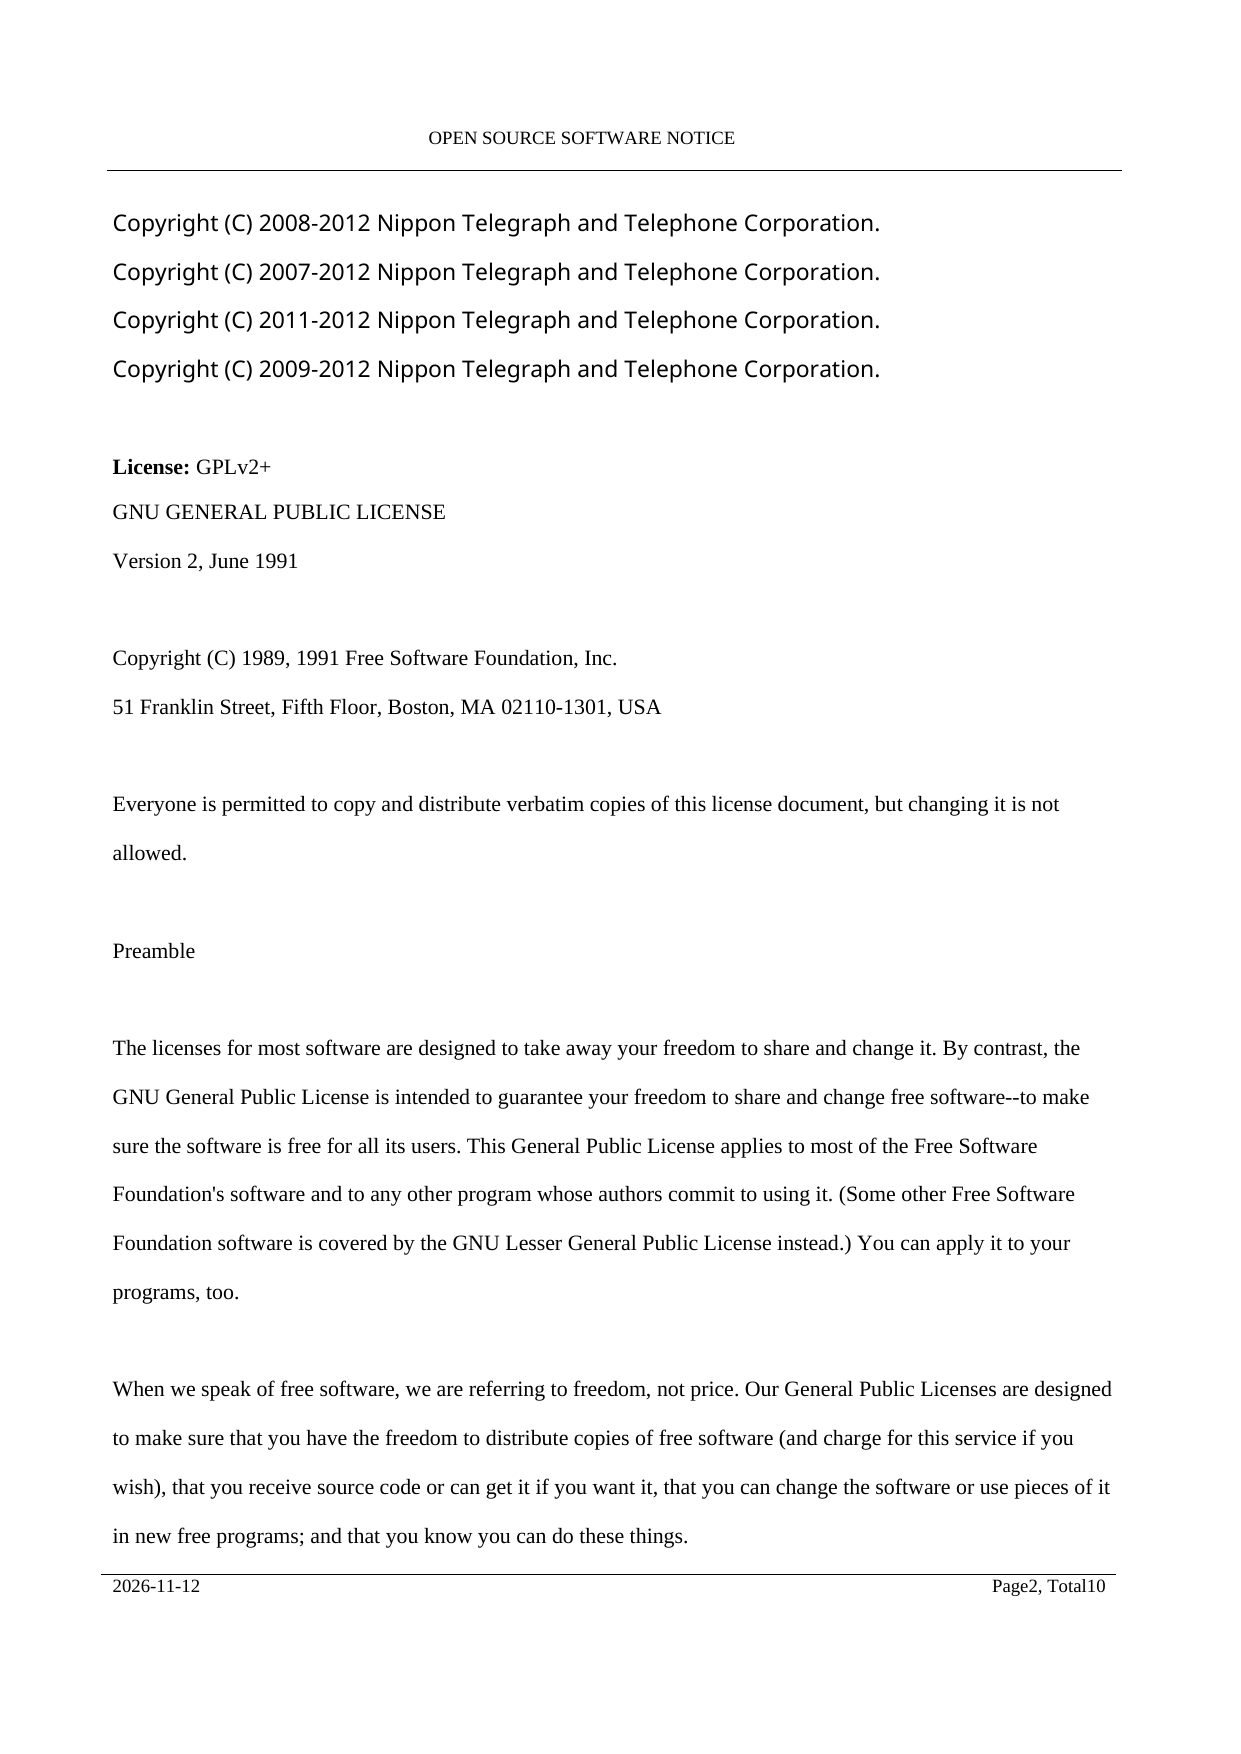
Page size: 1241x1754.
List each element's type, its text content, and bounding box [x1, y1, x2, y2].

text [112, 495, 1128, 1551]
text License: GPLv2+ [112, 450, 1128, 483]
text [112, 206, 1128, 434]
